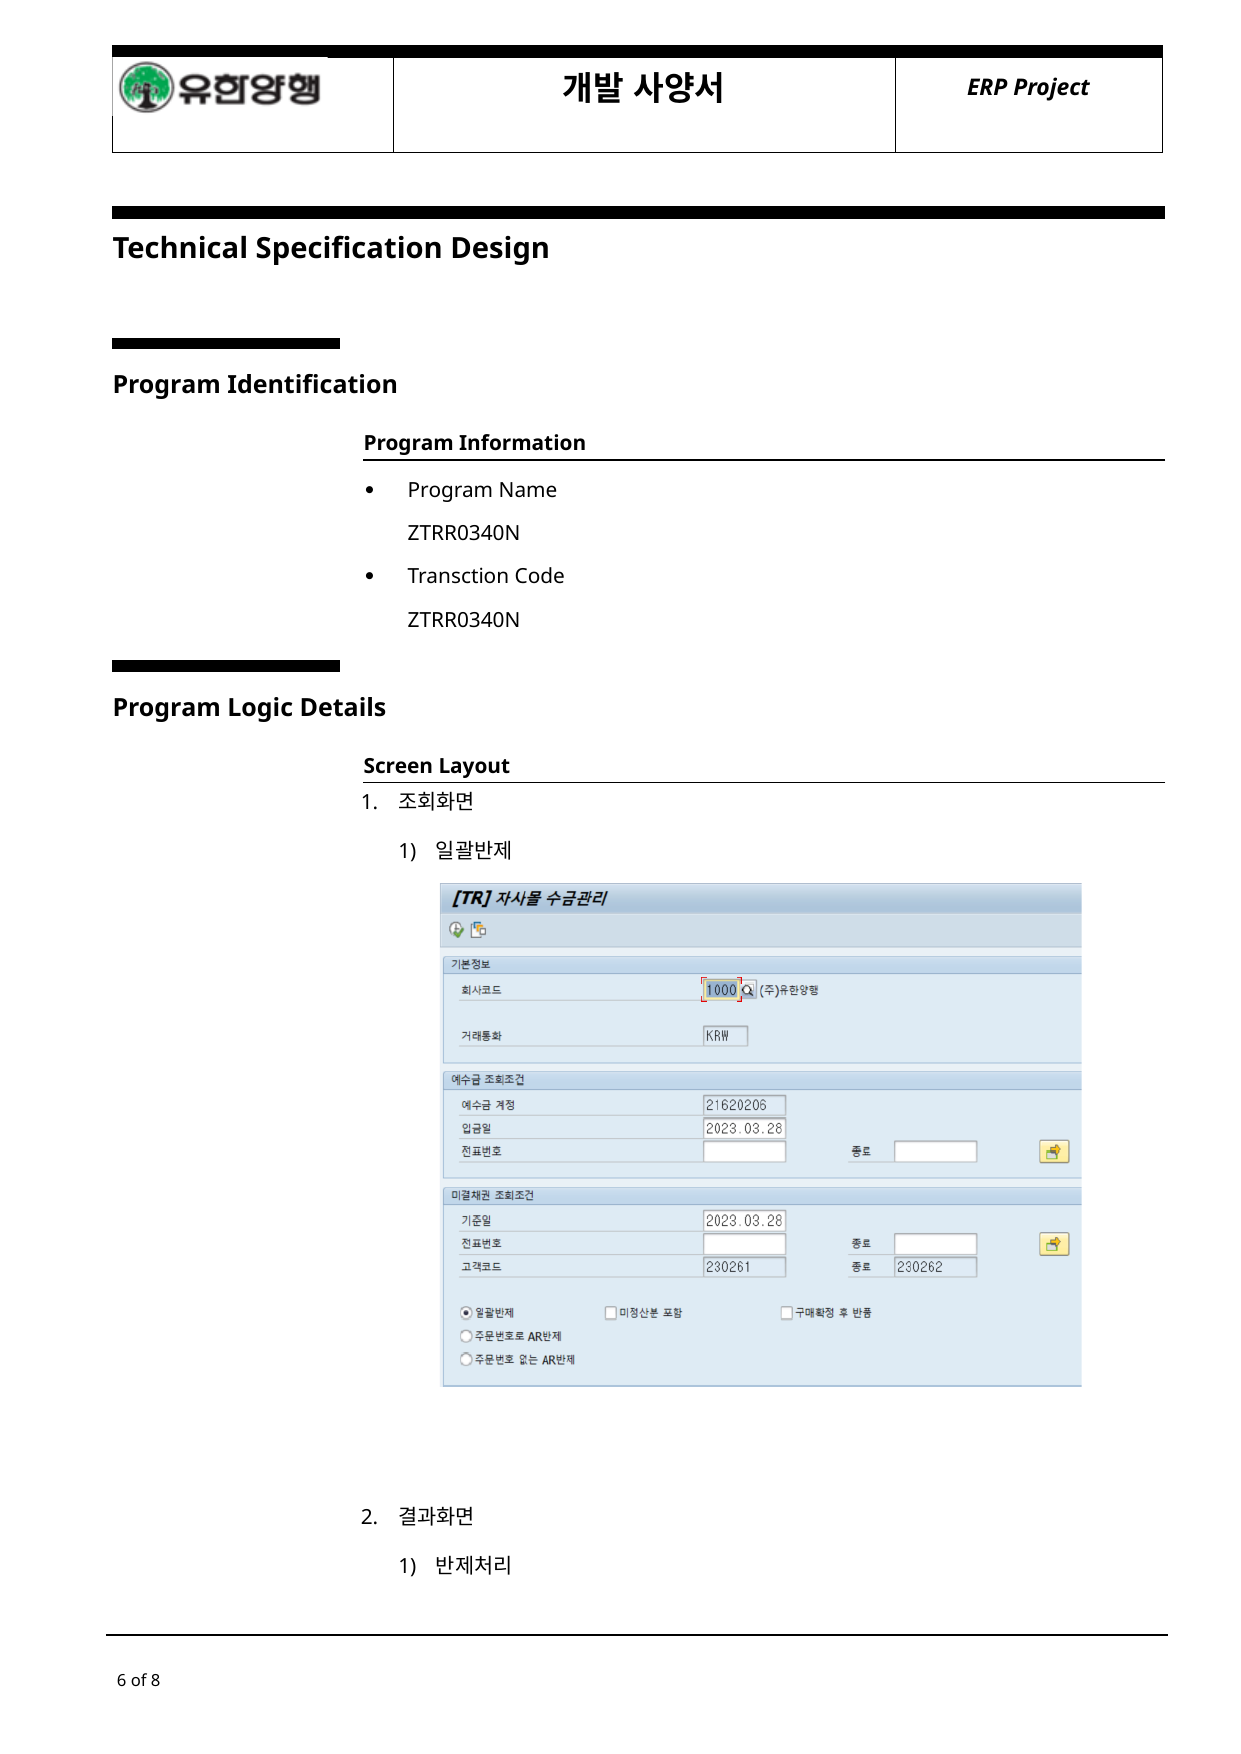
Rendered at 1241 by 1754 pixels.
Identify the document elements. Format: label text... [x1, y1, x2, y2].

list 조회화면 [361, 785, 1165, 816]
text ZTRR0340N [407, 605, 1165, 633]
picture [439, 883, 1082, 1387]
text ZTRR0340N [407, 518, 1165, 547]
subtitle Screen Layout [363, 751, 1165, 782]
list 일괄반제 [398, 834, 1165, 865]
subtitle Technical Specification Design [112, 219, 1165, 267]
list Transction Code [366, 562, 1165, 590]
list 반제처리 [398, 1549, 1165, 1580]
subtitle Program Identification [112, 367, 1165, 401]
subtitle Program Information [363, 428, 1165, 459]
list 결과화면 [361, 1500, 1165, 1531]
subtitle Program Logic Details [112, 689, 1165, 723]
list Program Name [366, 475, 1165, 504]
picture [112, 57, 328, 116]
